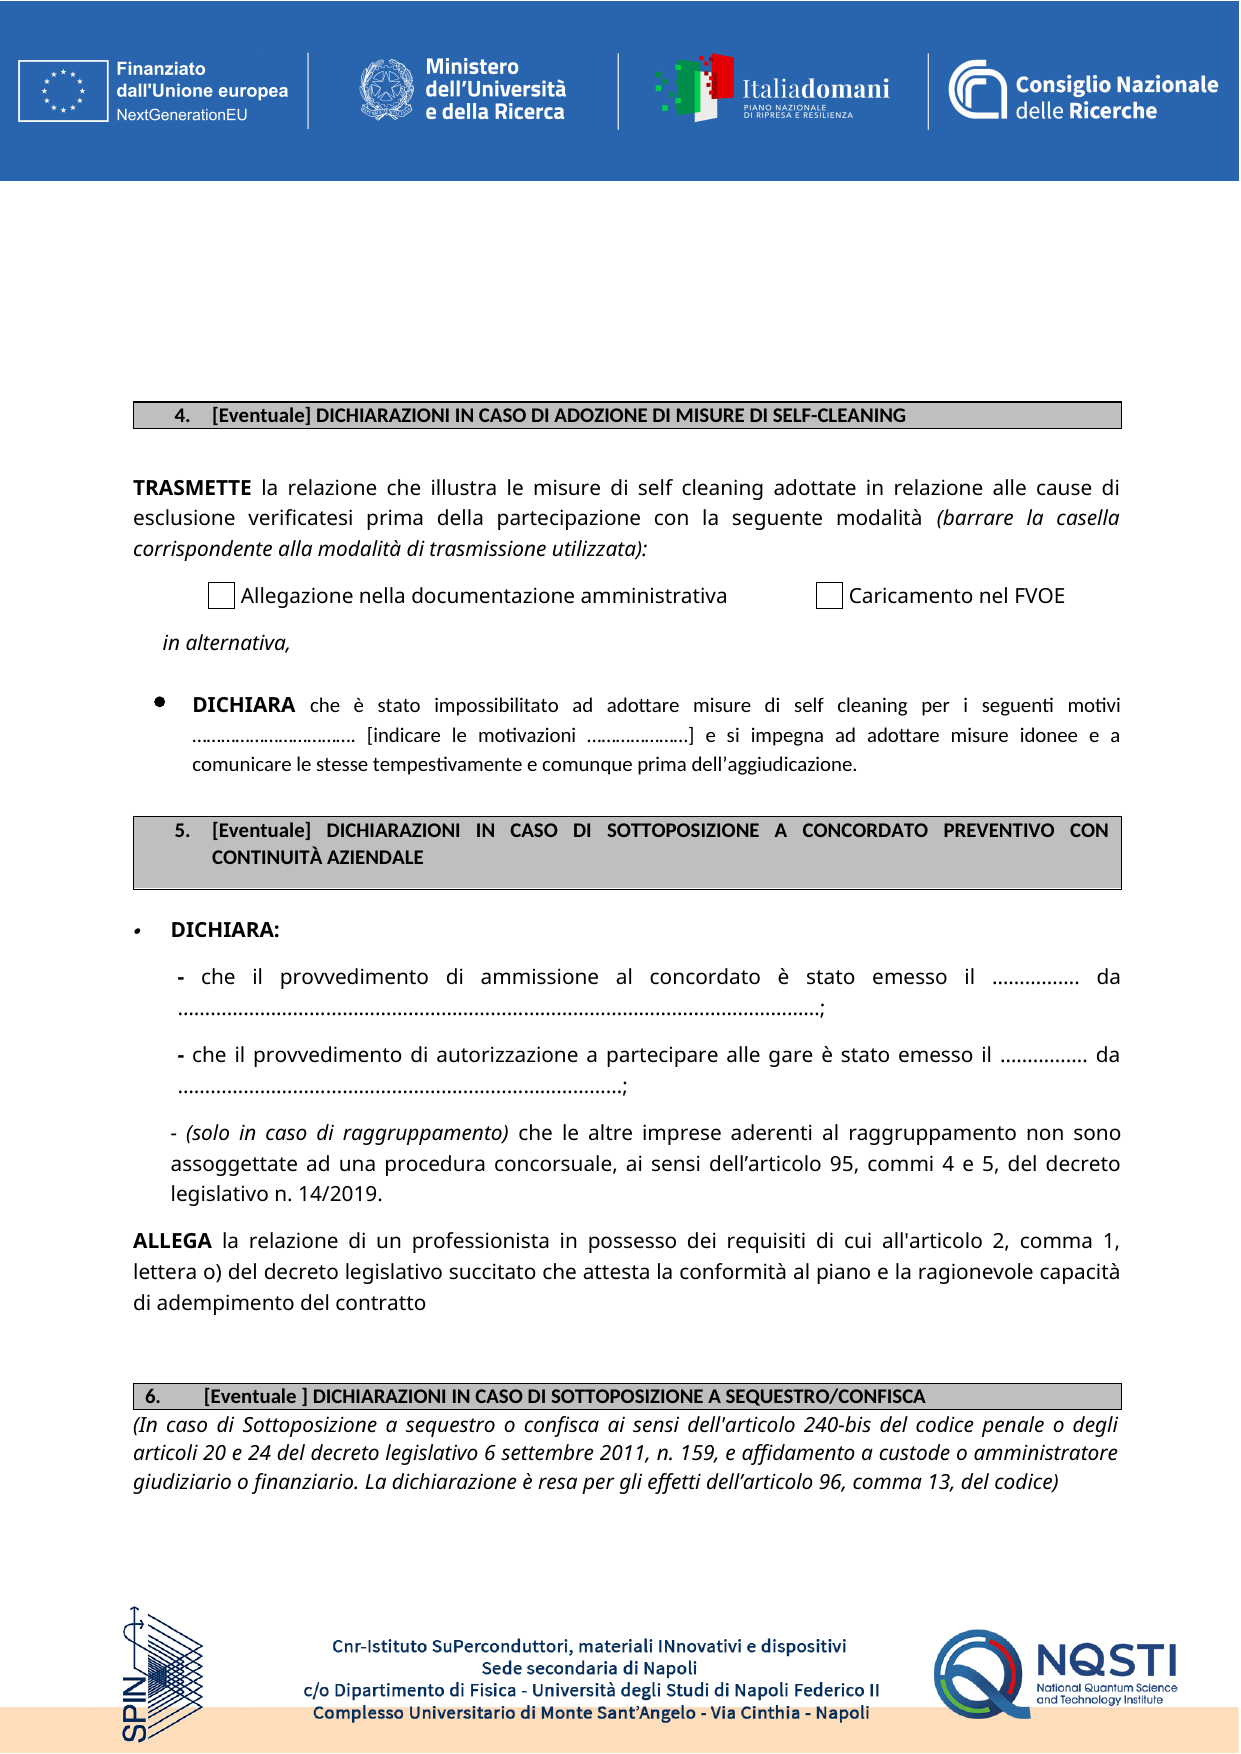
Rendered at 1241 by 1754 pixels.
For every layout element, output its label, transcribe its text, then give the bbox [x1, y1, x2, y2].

list - (solo in caso di raggruppamento) che le altre imprese aderenti al raggruppamento non sono assoggettate ad una procedura concorsuale, ai sensi dell’articolo 95, commi 4 e 5, del decreto legislativo n. 14/2019. [170, 1118, 1122, 1208]
text ALLEGA la relazione di un professionista in possesso dei requisiti di cui all'articolo 2, comma 1, lettera o) del decreto legislativo succitato che attesta la conformità al piano e la ragionevole capacità di adempimento del contratto [133, 1227, 1122, 1316]
table_header [Eventuale] DICHIARAZIONI IN CASO DI ADOZIONE DI MISURE DI SELF-CLEANING [134, 403, 1121, 428]
text - che il provvedimento di ammissione al concordato è stato emesso il ……………. da ………………………………………………………………………………………………………; [177, 962, 1122, 1021]
picture [0, 1, 1239, 181]
list (In caso di Sottoposizione a sequestro o confisca ai sensi dell'articolo 240-bis del codice penale o degli articoli 20 e 24 del decreto legislativo 6 settembre 2011, n. 159, e affidamento a custode o amministratore giudiziario o finanziario. La dichiarazione è resa per gli effetti dell’articolo 96, comma 13, del codice) [133, 1410, 1122, 1495]
text TRASMETTE la relazione che illustra le misure di self cleaning adottate in relazione alle cause di esclusione verificatesi prima della partecipazione con la seguente modalità (barrare la casella corrispondente alla modalità di trasmissione utilizzata): [133, 473, 1122, 562]
table_header [Eventuale] DICHIARAZIONI IN CASO DI SOTTOPOSIZIONE A CONCORDATO PREVENTIVO CON CONTINUITÀ AZIENDALE [134, 817, 1121, 888]
list in alternativa, [162, 628, 1122, 657]
text Allegazione nella documentazione amministrativa Caricamento nel FVOE [133, 581, 1122, 609]
table_header [Eventuale ] DICHIARAZIONI IN CASO DI SOTTOPOSIZIONE A SEQUESTRO/CONFISCA [134, 1384, 1121, 1409]
list DICHIARA: [133, 915, 1122, 943]
list DICHIARA che è stato impossibilitato ad adottare misure di self cleaning per i seguenti motivi ……………………………. [indicare le motivazioni …………………] e si impegna ad adottare misure idonee e a comunicare le stesse tempestivamente e comunque prima dell’aggiudicazione. [154, 690, 1122, 777]
picture [0, 1595, 1239, 1753]
text - che il provvedimento di autorizzazione a partecipare alle gare è stato emesso il ……………. da ………………………………………………………………………; [177, 1040, 1122, 1099]
